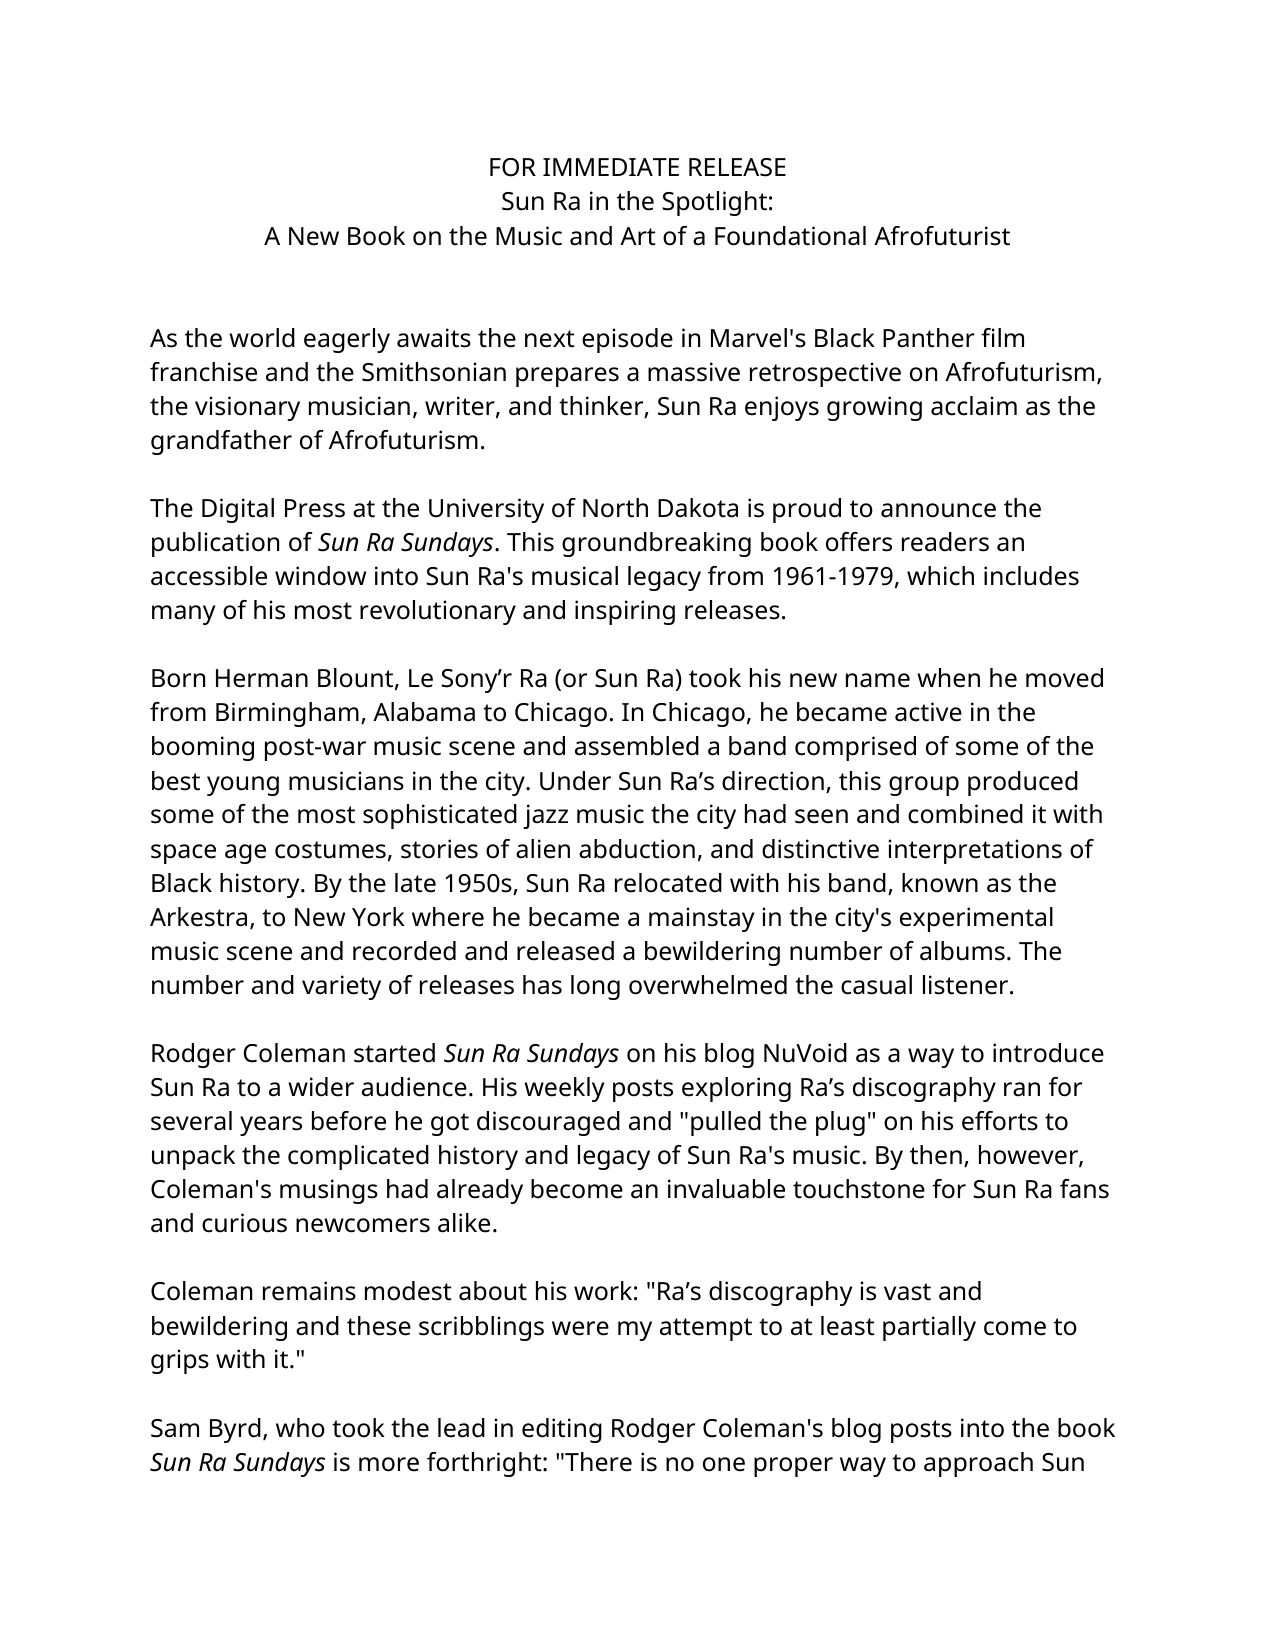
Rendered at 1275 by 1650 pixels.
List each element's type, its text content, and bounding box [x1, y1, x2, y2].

text Coleman remains modest about his work: "Ra’s discography is vast and bewildering and these scribblings were my attempt to at least partially come to grips with it." [150, 1274, 1125, 1376]
text Rodger Coleman started Sun Ra Sundays on his blog NuVoid as a way to introduce Sun Ra to a wider audience. His weekly posts exploring Ra’s discography ran for several years before he got discouraged and "pulled the plug" on his efforts to unpack the complicated history and legacy of Sun Ra's music. By then, however, Coleman's musings had already become an invaluable touchstone for Sun Ra fans and curious newcomers alike. [150, 1036, 1125, 1240]
text FOR IMMEDIATE RELEASE [150, 150, 1125, 184]
text Sun Ra in the Spotlight: [150, 184, 1125, 218]
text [150, 1410, 1125, 1478]
text As the world eagerly awaits the next episode in Marvel's Black Panther film franchise and the Smithsonian prepares a massive retrospective on Afrofuturism, the visionary musician, writer, and thinker, Sun Ra enjoys growing acclaim as the grandfather of Afrofuturism. [150, 320, 1125, 457]
text A New Book on the Music and Art of a Foundational Afrofuturist [150, 218, 1125, 252]
text Born Herman Blount, Le Sony’r Ra (or Sun Ra) took his new name when he moved from Birmingham, Alabama to Chicago. In Chicago, he became active in the booming post-war music scene and assembled a band comprised of some of the best young musicians in the city. Under Sun Ra’s direction, this group produced some of the most sophisticated jazz music the city had seen and combined it with space age costumes, stories of alien abduction, and distinctive interpretations of Black history. By the late 1950s, Sun Ra relocated with his band, known as the Arkestra, to New York where he became a mainstay in the city's experimental music scene and recorded and released a bewildering number of albums. The number and variety of releases has long overwhelmed the casual listener. [150, 661, 1125, 1002]
text The Digital Press at the University of North Dakota is proud to announce the publication of Sun Ra Sundays. This groundbreaking book offers readers an accessible window into Sun Ra's musical legacy from 1961-1979, which includes many of his most revolutionary and inspiring releases. [150, 491, 1125, 627]
